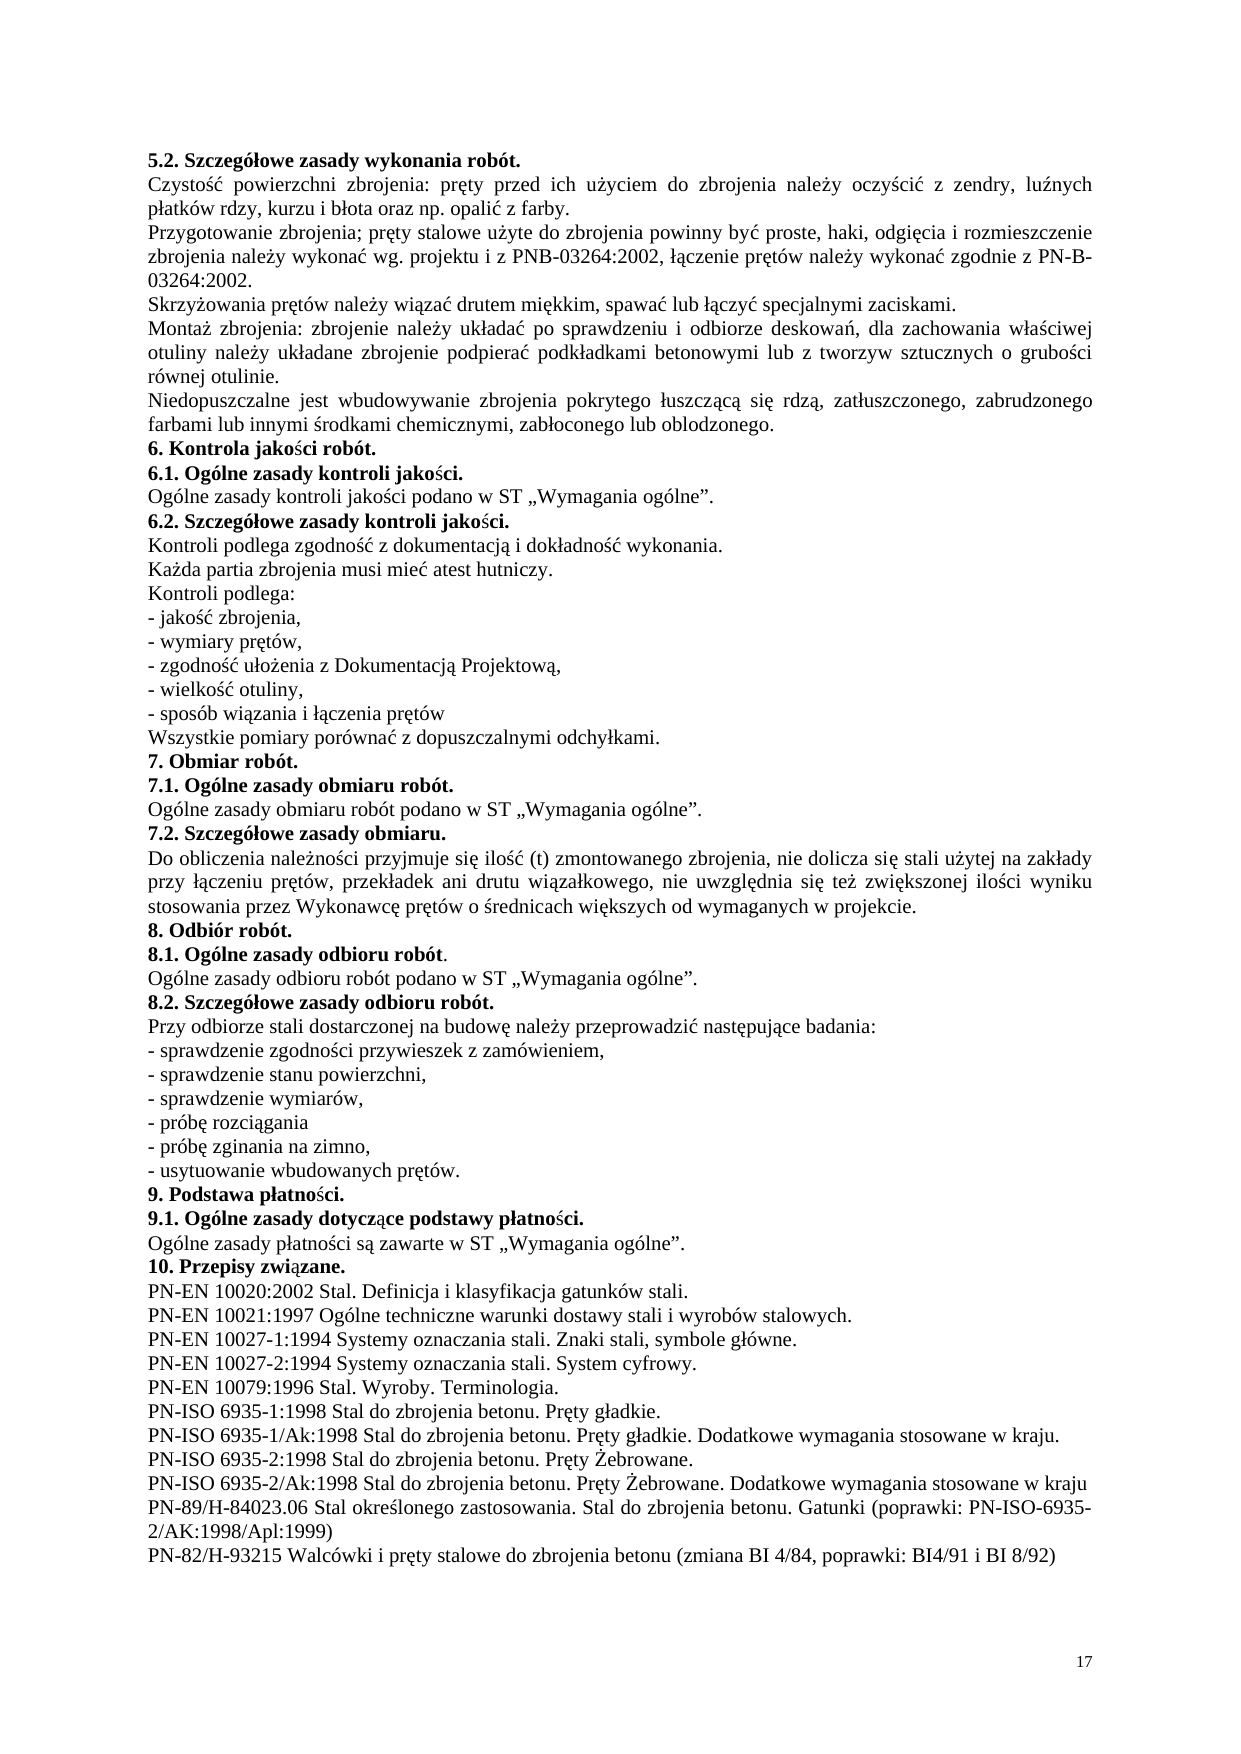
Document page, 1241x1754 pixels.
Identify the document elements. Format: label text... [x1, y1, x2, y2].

text PN-89/H-84023.06 Stal określonego zastosowania. Stal do zbrojenia betonu. Gatunki (poprawki: PN-ISO-6935-2/AK:1998/Apl:1999) [148, 1495, 1093, 1543]
text Wszystkie pomiary porównać z dopuszczalnymi odchyłkami. [148, 725, 1093, 749]
text 8.2. Szczegółowe zasady odbioru robót. [148, 990, 1093, 1014]
text - sprawdzenie stanu powierzchni, [148, 1062, 1093, 1086]
text 5.2. Szczegółowe zasady wykonania robót. [148, 148, 1093, 172]
text Do obliczenia należności przyjmuje się ilość (t) zmontowanego zbrojenia, nie dolicza się stali użytej na zakłady przy łączeniu prętów, przekładek ani drutu wiązałkowego, nie uwzględnia się też zwiększonej ilości wyniku stosowania przez Wykonawcę prętów o średnicach większych od wymaganych w projekcie. [148, 845, 1093, 918]
text - usytuowanie wbudowanych prętów. [148, 1158, 1093, 1182]
text - wymiary prętów, [148, 629, 1093, 653]
text PN-ISO 6935-2:1998 Stal do zbrojenia betonu. Pręty Żebrowane. [148, 1447, 1093, 1471]
text Ogólne zasady obmiaru robót podano w ST „Wymagania ogólne”. [148, 797, 1093, 821]
text PN-EN 10079:1996 Stal. Wyroby. Terminologia. [148, 1375, 1093, 1399]
text - sposób wiązania i łączenia prętów [148, 701, 1093, 725]
text PN-ISO 6935-1/Ak:1998 Stal do zbrojenia betonu. Pręty gładkie. Dodatkowe wymagania stosowane w kraju. [148, 1423, 1093, 1447]
text PN-ISO 6935-2/Ak:1998 Stal do zbrojenia betonu. Pręty Żebrowane. Dodatkowe wymagania stosowane w kraju [148, 1471, 1093, 1495]
text Niedopuszczalne jest wbudowywanie zbrojenia pokrytego łuszczącą się rdzą, zatłuszczonego, zabrudzonego farbami lub innymi środkami chemicznymi, zabłoconego lub oblodzonego. [148, 388, 1093, 436]
text 7.1. Ogólne zasady obmiaru robót. [148, 773, 1093, 797]
text Ogólne zasady płatności są zawarte w ST „Wymagania ogólne”. [148, 1230, 1093, 1254]
text PN-ISO 6935-1:1998 Stal do zbrojenia betonu. Pręty gładkie. [148, 1399, 1093, 1423]
text PN-EN 10021:1997 Ogólne techniczne warunki dostawy stali i wyrobów stalowych. [148, 1303, 1093, 1327]
text Kontroli podlega: [148, 581, 1093, 605]
text Montaż zbrojenia: zbrojenie należy układać po sprawdzeniu i odbiorze deskowań, dla zachowania właściwej otuliny należy układane zbrojenie podpierać podkładkami betonowymi lub z tworzyw sztucznych o grubości równej otulinie. [148, 316, 1093, 388]
text - próbę zginania na zimno, [148, 1134, 1093, 1158]
text 7.2. Szczegółowe zasady obmiaru. [148, 821, 1093, 845]
text Czystość powierzchni zbrojenia: pręty przed ich użyciem do zbrojenia należy oczyścić z zendry, luźnych płatków rdzy, kurzu i błota oraz np. opalić z farby. [148, 172, 1093, 220]
text 10. Przepisy związane. [148, 1254, 1093, 1278]
text Ogólne zasady odbioru robót podano w ST „Wymagania ogólne”. [148, 966, 1093, 990]
text 9. Podstawa płatności. [148, 1182, 1093, 1206]
text Przy odbiorze stali dostarczonej na budowę należy przeprowadzić następujące badania: [148, 1014, 1093, 1038]
text PN-EN 10020:2002 Stal. Definicja i klasyfikacja gatunków stali. [148, 1278, 1093, 1303]
text - jakość zbrojenia, [148, 605, 1093, 629]
text 8.1. Ogólne zasady odbioru robót. [148, 942, 1093, 966]
text 6. Kontrola jakości robót. [148, 436, 1093, 460]
text 8. Odbiór robót. [148, 918, 1093, 942]
text Przygotowanie zbrojenia; pręty stalowe użyte do zbrojenia powinny być proste, haki, odgięcia i rozmieszczenie zbrojenia należy wykonać wg. projektu i z PNB-03264:2002, łączenie prętów należy wykonać zgodnie z PN-B-03264:2002. [148, 220, 1093, 292]
text 6.2. Szczegółowe zasady kontroli jakości. [148, 508, 1093, 533]
text PN-EN 10027-2:1994 Systemy oznaczania stali. System cyfrowy. [148, 1351, 1093, 1375]
text 9.1. Ogólne zasady dotyczące podstawy płatności. [148, 1206, 1093, 1230]
text PN-EN 10027-1:1994 Systemy oznaczania stali. Znaki stali, symbole główne. [148, 1327, 1093, 1351]
text - próbę rozciągania [148, 1110, 1093, 1134]
text Kontroli podlega zgodność z dokumentacją i dokładność wykonania. [148, 533, 1093, 557]
text 7. Obmiar robót. [148, 749, 1093, 773]
text PN-82/H-93215 Walcówki i pręty stalowe do zbrojenia betonu (zmiana BI 4/84, poprawki: BI4/91 i BI 8/92) [148, 1543, 1093, 1567]
text Każda partia zbrojenia musi mieć atest hutniczy. [148, 557, 1093, 581]
text 6.1. Ogólne zasady kontroli jakości. [148, 460, 1093, 484]
text - sprawdzenie zgodności przywieszek z zamówieniem, [148, 1038, 1093, 1062]
text - sprawdzenie wymiarów, [148, 1086, 1093, 1110]
text Ogólne zasady kontroli jakości podano w ST „Wymagania ogólne”. [148, 484, 1093, 508]
text Skrzyżowania prętów należy wiązać drutem miękkim, spawać lub łączyć specjalnymi zaciskami. [148, 292, 1093, 316]
text - wielkość otuliny, [148, 677, 1093, 701]
text - zgodność ułożenia z Dokumentacją Projektową, [148, 653, 1093, 677]
